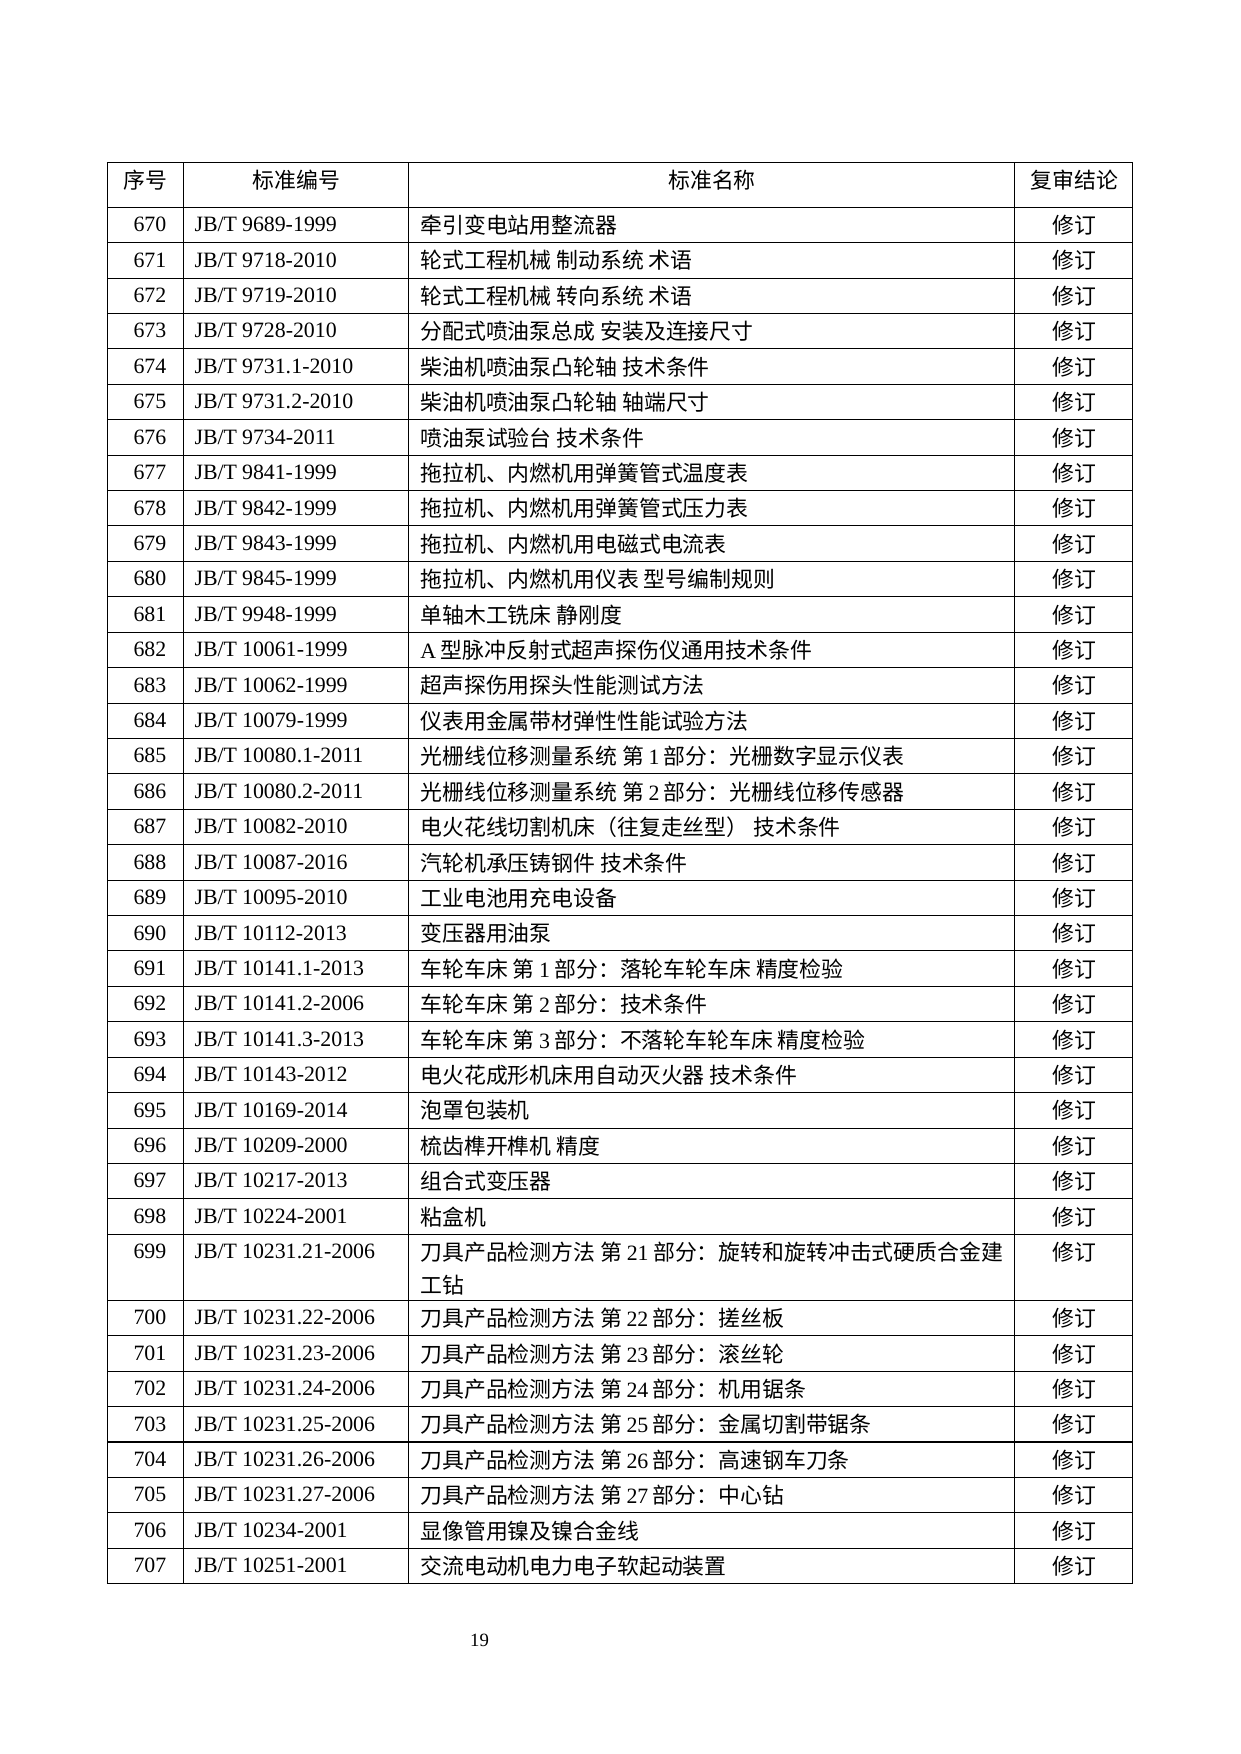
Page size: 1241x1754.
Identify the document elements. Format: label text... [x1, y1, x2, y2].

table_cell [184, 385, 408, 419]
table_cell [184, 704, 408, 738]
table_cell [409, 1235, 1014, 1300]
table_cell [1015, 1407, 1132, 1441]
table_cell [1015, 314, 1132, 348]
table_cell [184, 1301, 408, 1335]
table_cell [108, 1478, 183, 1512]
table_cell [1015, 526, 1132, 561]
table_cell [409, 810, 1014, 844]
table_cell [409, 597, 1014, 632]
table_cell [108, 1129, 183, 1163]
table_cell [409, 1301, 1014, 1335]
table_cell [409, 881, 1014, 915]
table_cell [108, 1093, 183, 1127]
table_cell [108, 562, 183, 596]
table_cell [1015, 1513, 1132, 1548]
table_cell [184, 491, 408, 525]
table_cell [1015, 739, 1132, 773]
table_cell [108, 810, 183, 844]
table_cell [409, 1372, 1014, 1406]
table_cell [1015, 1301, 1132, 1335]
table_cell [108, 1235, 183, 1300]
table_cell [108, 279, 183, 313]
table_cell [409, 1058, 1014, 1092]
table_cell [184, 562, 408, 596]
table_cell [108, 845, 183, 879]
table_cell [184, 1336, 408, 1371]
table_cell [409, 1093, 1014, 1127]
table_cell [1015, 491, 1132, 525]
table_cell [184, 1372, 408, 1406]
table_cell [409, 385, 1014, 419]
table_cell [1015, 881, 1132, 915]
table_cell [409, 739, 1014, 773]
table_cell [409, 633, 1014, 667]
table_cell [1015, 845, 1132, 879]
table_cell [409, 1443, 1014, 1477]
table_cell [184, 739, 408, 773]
table_header 序号 [108, 163, 183, 207]
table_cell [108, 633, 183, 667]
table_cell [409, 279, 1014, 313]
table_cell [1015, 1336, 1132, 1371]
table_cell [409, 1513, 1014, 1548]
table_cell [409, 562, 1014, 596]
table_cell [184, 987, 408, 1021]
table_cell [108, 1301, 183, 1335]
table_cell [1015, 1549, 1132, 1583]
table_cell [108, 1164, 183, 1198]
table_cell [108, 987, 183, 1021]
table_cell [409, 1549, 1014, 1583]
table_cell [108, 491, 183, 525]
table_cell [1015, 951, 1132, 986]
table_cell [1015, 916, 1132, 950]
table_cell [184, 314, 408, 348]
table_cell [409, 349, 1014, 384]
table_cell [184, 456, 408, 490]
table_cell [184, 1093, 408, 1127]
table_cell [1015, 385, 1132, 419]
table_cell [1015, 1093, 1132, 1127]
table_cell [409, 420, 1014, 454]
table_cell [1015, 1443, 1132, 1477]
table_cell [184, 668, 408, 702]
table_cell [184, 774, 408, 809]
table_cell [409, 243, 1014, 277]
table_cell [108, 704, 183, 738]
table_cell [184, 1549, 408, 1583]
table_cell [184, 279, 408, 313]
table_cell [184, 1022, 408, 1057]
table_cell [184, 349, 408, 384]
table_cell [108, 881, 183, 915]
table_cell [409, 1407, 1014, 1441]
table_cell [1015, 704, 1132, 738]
table_header 标准编号 [184, 163, 408, 207]
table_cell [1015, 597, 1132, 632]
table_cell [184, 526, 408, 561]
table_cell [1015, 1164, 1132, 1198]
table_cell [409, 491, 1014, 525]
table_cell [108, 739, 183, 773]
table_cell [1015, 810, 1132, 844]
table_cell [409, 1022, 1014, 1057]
table_header 标准名称 [409, 163, 1014, 207]
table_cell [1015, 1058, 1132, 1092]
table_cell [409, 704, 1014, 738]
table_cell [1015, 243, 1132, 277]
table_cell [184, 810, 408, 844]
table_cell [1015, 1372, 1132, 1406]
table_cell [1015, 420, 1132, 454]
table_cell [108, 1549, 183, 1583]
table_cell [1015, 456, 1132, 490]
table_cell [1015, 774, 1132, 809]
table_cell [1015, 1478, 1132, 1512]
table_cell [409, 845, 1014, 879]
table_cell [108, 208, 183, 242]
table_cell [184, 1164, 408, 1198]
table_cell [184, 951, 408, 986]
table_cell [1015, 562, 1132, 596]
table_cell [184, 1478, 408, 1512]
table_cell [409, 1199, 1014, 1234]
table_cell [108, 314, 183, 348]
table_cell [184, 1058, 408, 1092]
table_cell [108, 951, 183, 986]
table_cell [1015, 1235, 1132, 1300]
table_header 复审结论 [1015, 163, 1132, 207]
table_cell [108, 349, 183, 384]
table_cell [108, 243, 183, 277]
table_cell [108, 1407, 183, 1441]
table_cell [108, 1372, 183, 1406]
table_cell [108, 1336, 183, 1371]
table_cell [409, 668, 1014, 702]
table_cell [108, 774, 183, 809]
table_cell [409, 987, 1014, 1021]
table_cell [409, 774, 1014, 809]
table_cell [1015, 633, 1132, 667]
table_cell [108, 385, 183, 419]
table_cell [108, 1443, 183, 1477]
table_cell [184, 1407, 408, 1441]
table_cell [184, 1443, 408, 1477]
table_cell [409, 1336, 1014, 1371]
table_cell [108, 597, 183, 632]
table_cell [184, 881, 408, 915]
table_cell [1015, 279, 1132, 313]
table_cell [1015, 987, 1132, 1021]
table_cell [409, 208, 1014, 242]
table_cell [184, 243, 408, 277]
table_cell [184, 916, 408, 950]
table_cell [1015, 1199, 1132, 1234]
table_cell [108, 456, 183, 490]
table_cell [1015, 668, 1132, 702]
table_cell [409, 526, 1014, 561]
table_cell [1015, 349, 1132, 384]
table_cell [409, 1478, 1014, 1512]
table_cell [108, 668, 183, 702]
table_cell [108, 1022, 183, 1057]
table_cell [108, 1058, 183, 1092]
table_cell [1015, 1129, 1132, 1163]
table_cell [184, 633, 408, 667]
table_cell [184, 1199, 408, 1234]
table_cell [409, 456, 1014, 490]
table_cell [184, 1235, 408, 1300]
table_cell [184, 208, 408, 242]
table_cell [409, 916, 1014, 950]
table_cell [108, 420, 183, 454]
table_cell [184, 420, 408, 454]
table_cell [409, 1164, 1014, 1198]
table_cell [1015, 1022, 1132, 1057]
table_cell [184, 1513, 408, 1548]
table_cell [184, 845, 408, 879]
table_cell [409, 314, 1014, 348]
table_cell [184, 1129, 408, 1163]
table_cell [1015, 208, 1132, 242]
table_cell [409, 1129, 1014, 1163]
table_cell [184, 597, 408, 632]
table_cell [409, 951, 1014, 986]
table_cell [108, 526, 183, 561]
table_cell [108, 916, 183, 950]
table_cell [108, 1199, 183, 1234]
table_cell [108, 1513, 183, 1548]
